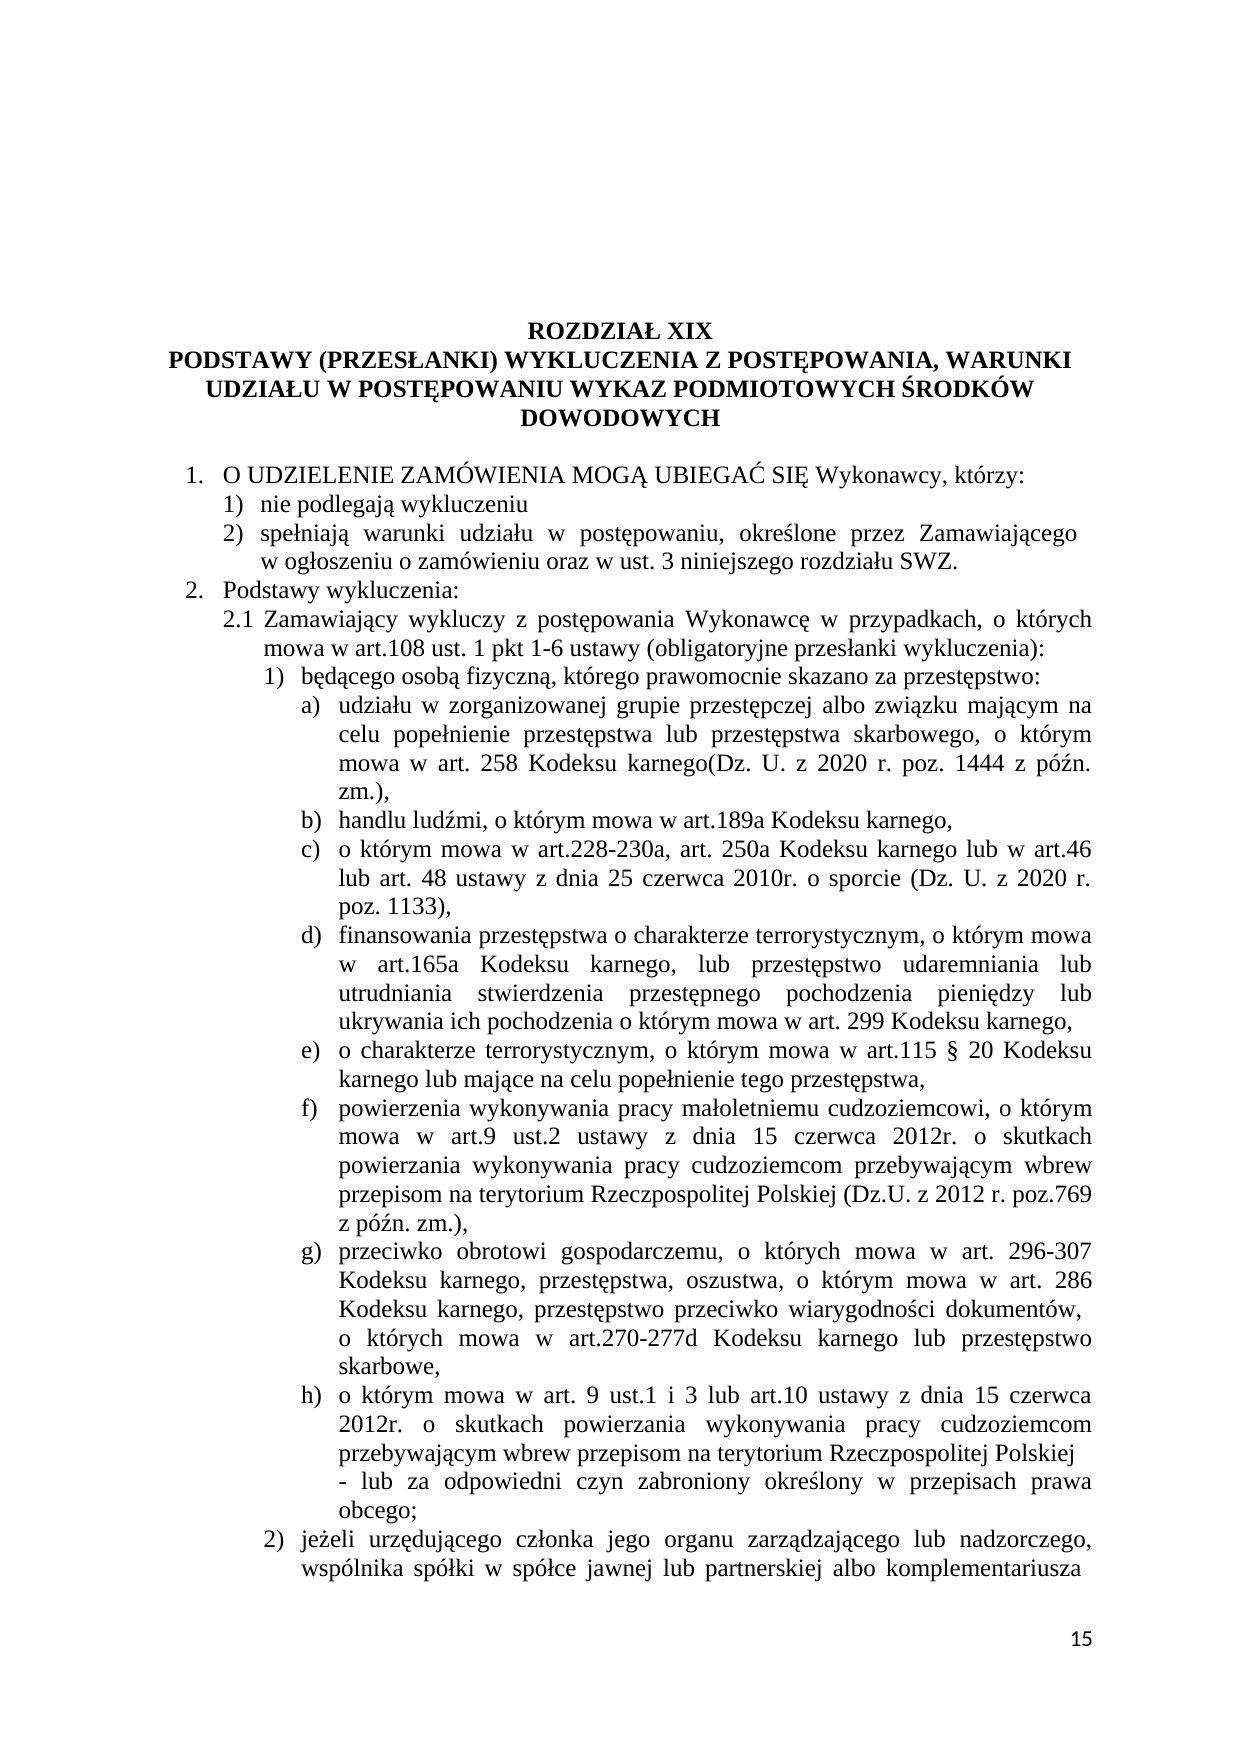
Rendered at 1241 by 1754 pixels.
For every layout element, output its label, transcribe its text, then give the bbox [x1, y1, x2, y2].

list o którym mowa w art.228-230a, art. 250a Kodeksu karnego lub w art.46 lub art. 48 ustawy z dnia 25 czerwca 2010r. o sporcie (Dz. U. z 2020 r. poz. 1133), [301, 834, 1093, 920]
list handlu ludźmi, o którym mowa w art.189a Kodeksu karnego, [301, 805, 1093, 834]
list powierzenia wykonywania pracy małoletniemu cudzoziemcowi, o którym mowa w art.9 ust.2 ustawy z dnia 15 czerwca 2012r. o skutkach powierzania wykonywania pracy cudzoziemcom przebywającym wbrew przepisom na terytorium Rzeczpospolitej Polskiej (Dz.U. z 2012 r. poz.769 z późn. zm.), [301, 1093, 1093, 1236]
list Podstawy wykluczenia: [185, 575, 1093, 604]
list - lub za odpowiedni czyn zabroniony określony w przepisach prawa obcego; [338, 1466, 1093, 1524]
list przeciwko obrotowi gospodarczemu, o których mowa w art. 296-307 Kodeksu karnego, przestępstwa, oszustwa, o którym mowa w art. 286 Kodeksu karnego, przestępstwo przeciwko wiarygodności dokumentów, o których mowa w art.270-277d Kodeksu karnego lub przestępstwo skarbowe, [301, 1236, 1093, 1380]
list spełniają warunki udziału w postępowaniu, określone przez Zamawiającego w ogłoszeniu o zamówieniu oraz w ust. 3 niniejszego rozdziału SWZ. [223, 518, 1093, 575]
list Zamawiający wykluczy z postępowania Wykonawcę w przypadkach, o których mowa w art.108 ust. 1 pkt 1-6 ustawy (obligatoryjne przesłanki wykluczenia): [223, 604, 1093, 661]
list nie podlegają wykluczeniu [223, 489, 1093, 518]
list udziału w zorganizowanej grupie przestępczej albo związku mającym na celu popełnienie przestępstwa lub przestępstwa skarbowego, o którym mowa w art. 258 Kodeksu karnego(Dz. U. z 2020 r. poz. 1444 z późn. zm.), [301, 690, 1093, 805]
list będącego osobą fizyczną, którego prawomocnie skazano za przestępstwo: [263, 661, 1093, 690]
text ROZDZIAŁ XIX [148, 316, 1093, 345]
text PODSTAWY (PRZESŁANKI) WYKLUCZENIA Z POSTĘPOWANIA, WARUNKI UDZIAŁU W POSTĘPOWANIU WYKAZ PODMIOTOWYCH ŚRODKÓW DOWODOWYCH [148, 345, 1093, 431]
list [263, 1524, 1093, 1581]
list o charakterze terrorystycznym, o którym mowa w art.115 § 20 Kodeksu karnego lub mające na celu popełnienie tego przestępstwa, [301, 1035, 1093, 1093]
list o którym mowa w art. 9 ust.1 i 3 lub art.10 ustawy z dnia 15 czerwca 2012r. o skutkach powierzania wykonywania pracy cudzoziemcom przebywającym wbrew przepisom na terytorium Rzeczpospolitej Polskiej [301, 1380, 1093, 1466]
list finansowania przestępstwa o charakterze terrorystycznym, o którym mowa w art.165a Kodeksu karnego, lub przestępstwo udaremniania lub utrudniania stwierdzenia przestępnego pochodzenia pieniędzy lub ukrywania ich pochodzenia o którym mowa w art. 299 Kodeksu karnego, [301, 920, 1093, 1035]
list O UDZIELENIE ZAMÓWIENIA MOGĄ UBIEGAĆ SIĘ Wykonawcy, którzy: [185, 460, 1093, 489]
